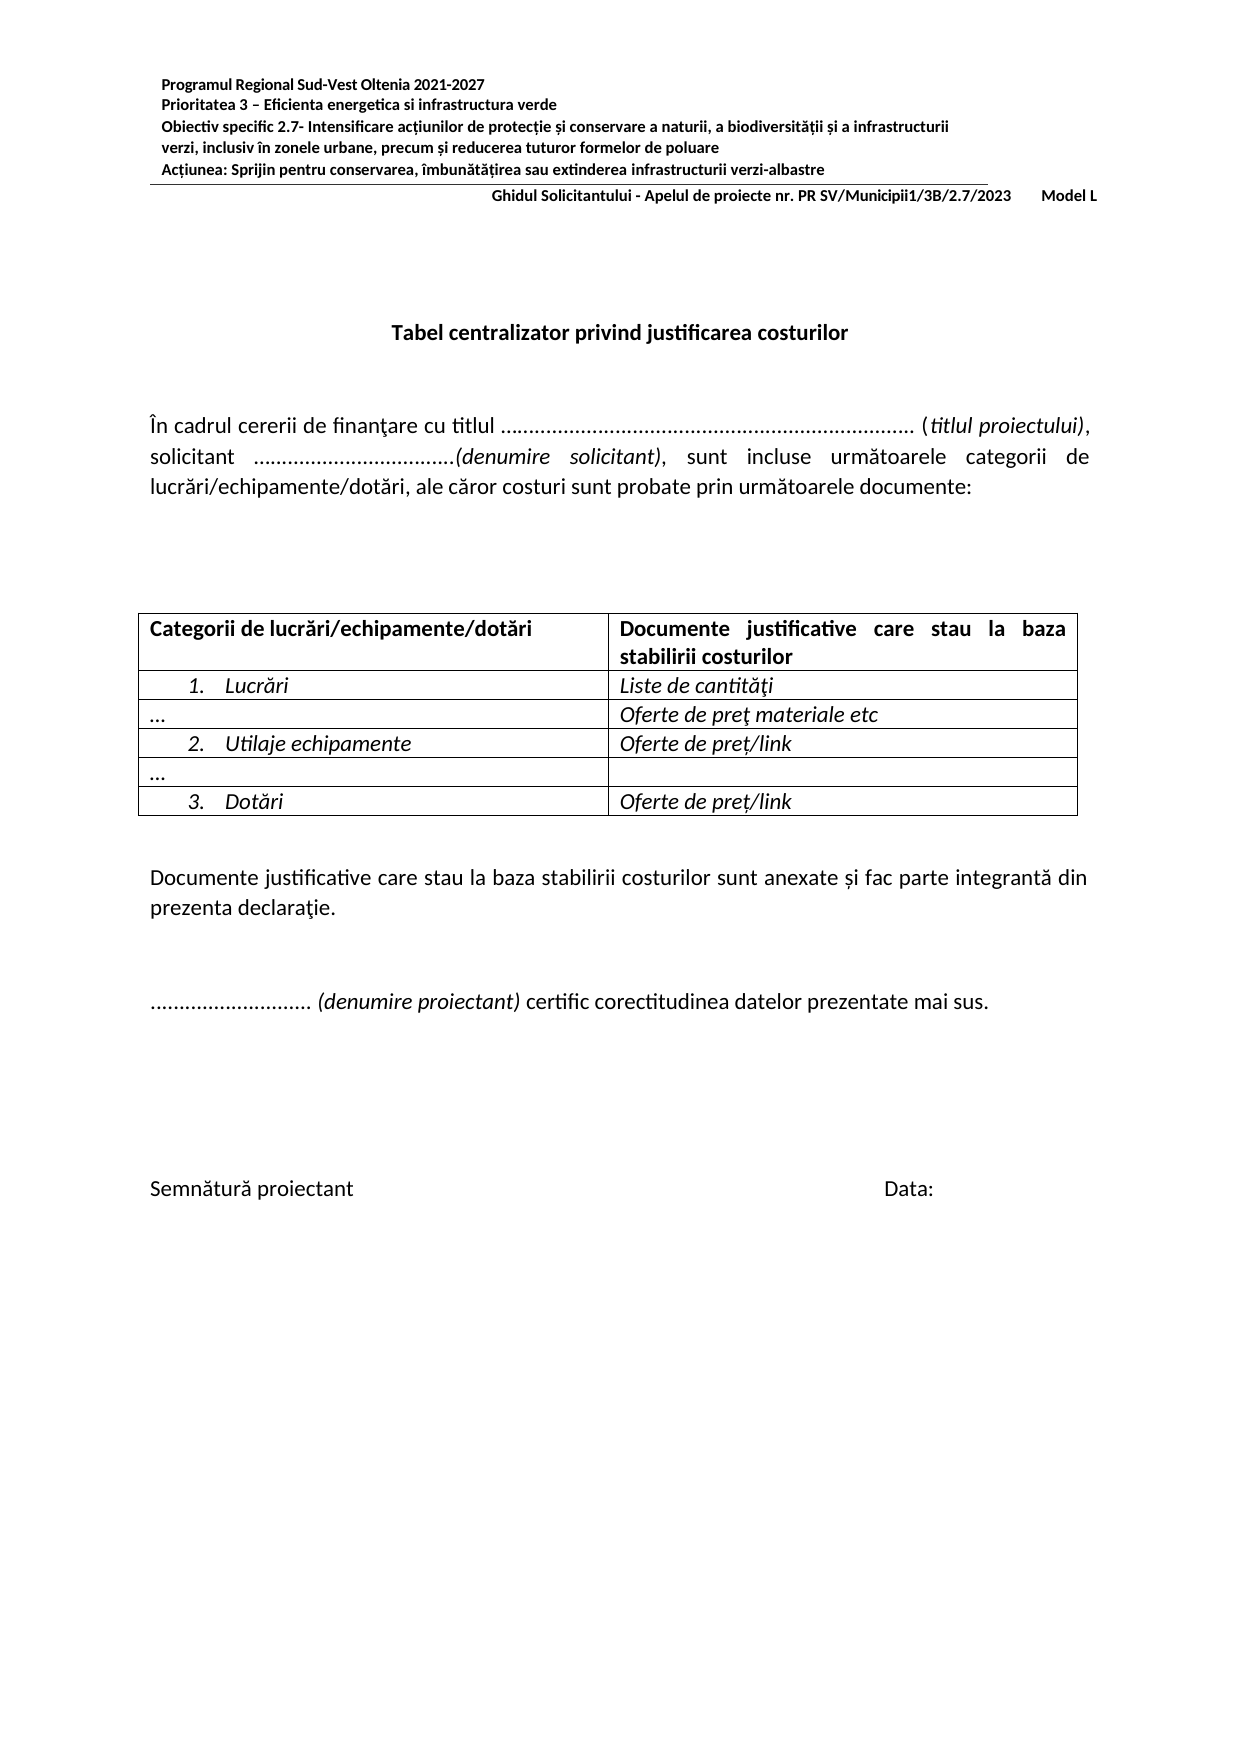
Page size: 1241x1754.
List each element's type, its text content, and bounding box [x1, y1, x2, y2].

table_cell Utilaje echipamente [139, 729, 608, 757]
table_cell Dotări [139, 787, 608, 815]
text ............................ (denumire proiectant) certific corectitudinea datelor prezentate mai sus. [150, 987, 1090, 1015]
table_cell Liste de cantităţi [609, 671, 1077, 699]
table_header Semnătură proiectant [139, 1175, 621, 1231]
table_cell … [139, 758, 608, 786]
table_cell Oferte de preţ materiale etc [609, 700, 1077, 728]
table_header Categorii de lucrări/echipamente/dotări [139, 614, 608, 670]
text În cadrul cererii de finanţare cu titlul …..................................................................... (titlul proiectului), solicitant …................................(denumire solicitant), sunt incluse următoarele categorii de lucrări/echipamente/dotări, ale căror costuri sunt probate prin următoarele documente: [150, 412, 1090, 500]
text Documente justificative care stau la baza stabilirii costurilor sunt anexate și fac parte integrantă din prezenta declaraţie. [150, 863, 1090, 921]
table_cell Oferte de preț/link [609, 787, 1077, 815]
table_header Data: [621, 1175, 1101, 1231]
table_cell Oferte de preț/link [609, 729, 1077, 757]
table_header Documente justificative care stau la baza stabilirii costurilor [609, 614, 1077, 670]
table_cell … [139, 700, 608, 728]
table_cell Lucrări [139, 671, 608, 699]
text Tabel centralizator privind justificarea costurilor [150, 318, 1090, 346]
table_cell [609, 758, 1077, 786]
